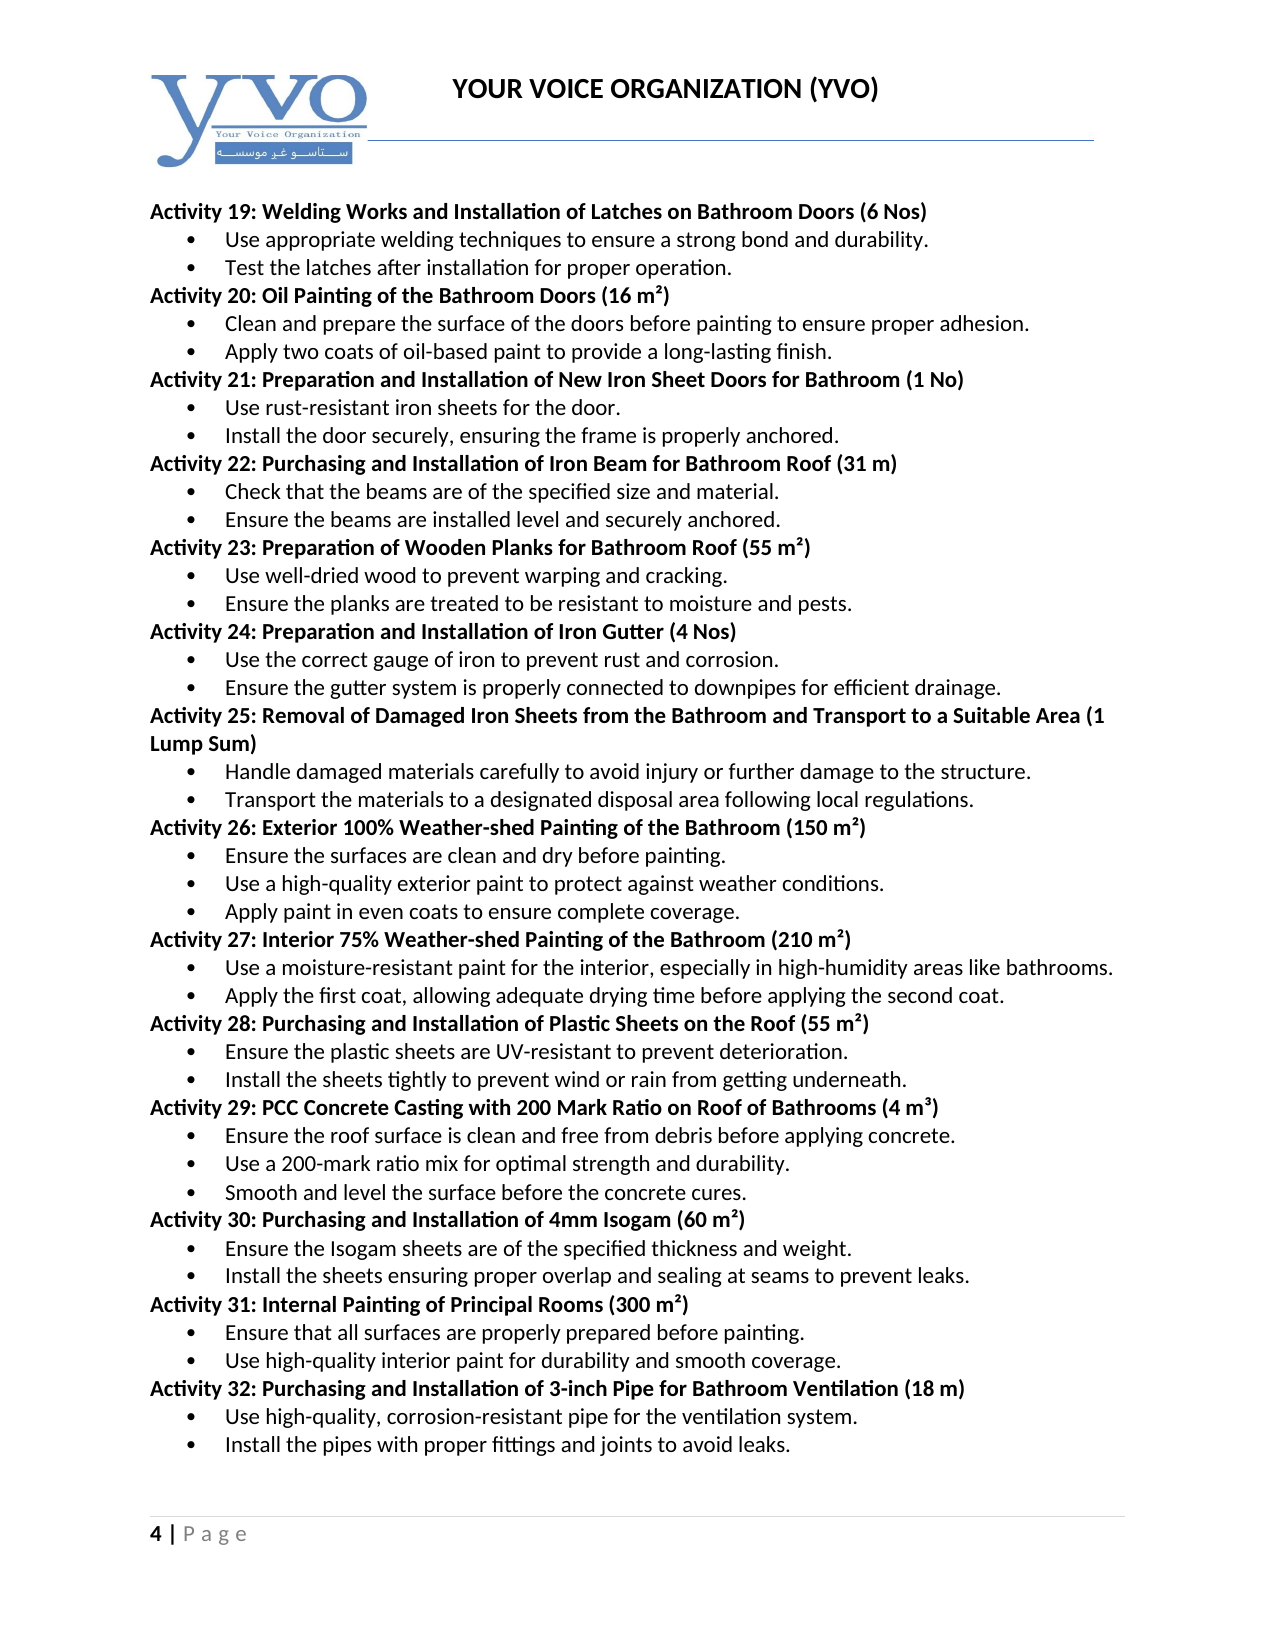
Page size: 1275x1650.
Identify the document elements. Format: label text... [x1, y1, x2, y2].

list Install the sheets tightly to prevent wind or rain from getting underneath. [187, 1066, 1125, 1093]
list Ensure the planks are treated to be resistant to moisture and pests. [187, 589, 1125, 617]
list Clean and prepare the surface of the doors before painting to ensure proper adhesion. [187, 309, 1125, 337]
text Activity 32: Purchasing and Installation of 3-inch Pipe for Bathroom Ventilation (18 m) [150, 1374, 1125, 1402]
text Activity 23: Preparation of Wooden Planks for Bathroom Roof (55 m²) [150, 533, 1125, 561]
text Activity 28: Purchasing and Installation of Plastic Sheets on the Roof (55 m²) [150, 1009, 1125, 1037]
list Use the correct gauge of iron to prevent rust and corrosion. [187, 645, 1125, 673]
list Handle damaged materials carefully to avoid injury or further damage to the structure. [187, 757, 1125, 785]
text Activity 21: Preparation and Installation of New Iron Sheet Doors for Bathroom (1 No) [150, 365, 1125, 393]
text Activity 27: Interior 75% Weather-shed Painting of the Bathroom (210 m²) [150, 925, 1125, 953]
text Activity 24: Preparation and Installation of Iron Gutter (4 Nos) [150, 617, 1125, 645]
list Ensure the plastic sheets are UV-resistant to prevent deterioration. [187, 1037, 1125, 1066]
list Install the sheets ensuring proper overlap and sealing at seams to prevent leaks. [187, 1262, 1125, 1290]
list Apply paint in even coats to ensure complete coverage. [187, 897, 1125, 925]
list Smooth and level the surface before the concrete cures. [187, 1178, 1125, 1206]
list Transport the materials to a designated disposal area following local regulations. [187, 785, 1125, 813]
text Activity 29: PCC Concrete Casting with 200 Mark Ratio on Roof of Bathrooms (4 m³) [150, 1093, 1125, 1122]
list Ensure the gutter system is properly connected to downpipes for efficient drainage. [187, 673, 1125, 701]
list Use a high-quality exterior paint to protect against weather conditions. [187, 869, 1125, 897]
text Activity 30: Purchasing and Installation of 4mm Isogam (60 m²) [150, 1206, 1125, 1234]
text Activity 22: Purchasing and Installation of Iron Beam for Bathroom Roof (31 m) [150, 449, 1125, 477]
list Test the latches after installation for proper operation. [187, 253, 1125, 281]
text Activity 26: Exterior 100% Weather-shed Painting of the Bathroom (150 m²) [150, 813, 1125, 841]
text Activity 31: Internal Painting of Principal Rooms (300 m²) [150, 1290, 1125, 1318]
list Use appropriate welding techniques to ensure a strong bond and durability. [187, 225, 1125, 253]
text Activity 25: Removal of Damaged Iron Sheets from the Bathroom and Transport to a Suitable Area (1 Lump Sum) [150, 701, 1125, 757]
list Ensure the roof surface is clean and free from debris before applying concrete. [187, 1122, 1125, 1149]
list Apply the first coat, allowing adequate drying time before applying the second coat. [187, 981, 1125, 1009]
list Ensure that all surfaces are properly prepared before painting. [187, 1318, 1125, 1346]
text Activity 19: Welding Works and Installation of Latches on Bathroom Doors (6 Nos) [150, 197, 1125, 225]
list Ensure the Isogam sheets are of the specified thickness and weight. [187, 1234, 1125, 1262]
list Ensure the beams are installed level and securely anchored. [187, 505, 1125, 533]
list Check that the beams are of the specified size and material. [187, 477, 1125, 505]
list Install the door securely, ensuring the frame is properly anchored. [187, 421, 1125, 449]
list Install the pipes with proper fittings and joints to avoid leaks. [187, 1430, 1125, 1458]
picture [150, 75, 368, 168]
list Use well-dried wood to prevent warping and cracking. [187, 561, 1125, 589]
list Use high-quality interior paint for durability and smooth coverage. [187, 1346, 1125, 1374]
list Use high-quality, corrosion-resistant pipe for the ventilation system. [187, 1402, 1125, 1430]
list Ensure the surfaces are clean and dry before painting. [187, 841, 1125, 869]
list Use a 200-mark ratio mix for optimal strength and durability. [187, 1149, 1125, 1178]
text Activity 20: Oil Painting of the Bathroom Doors (16 m²) [150, 281, 1125, 309]
list Use a moisture-resistant paint for the interior, especially in high-humidity areas like bathrooms. [187, 953, 1125, 981]
list Use rust-resistant iron sheets for the door. [187, 393, 1125, 421]
list Apply two coats of oil-based paint to provide a long-lasting finish. [187, 337, 1125, 365]
